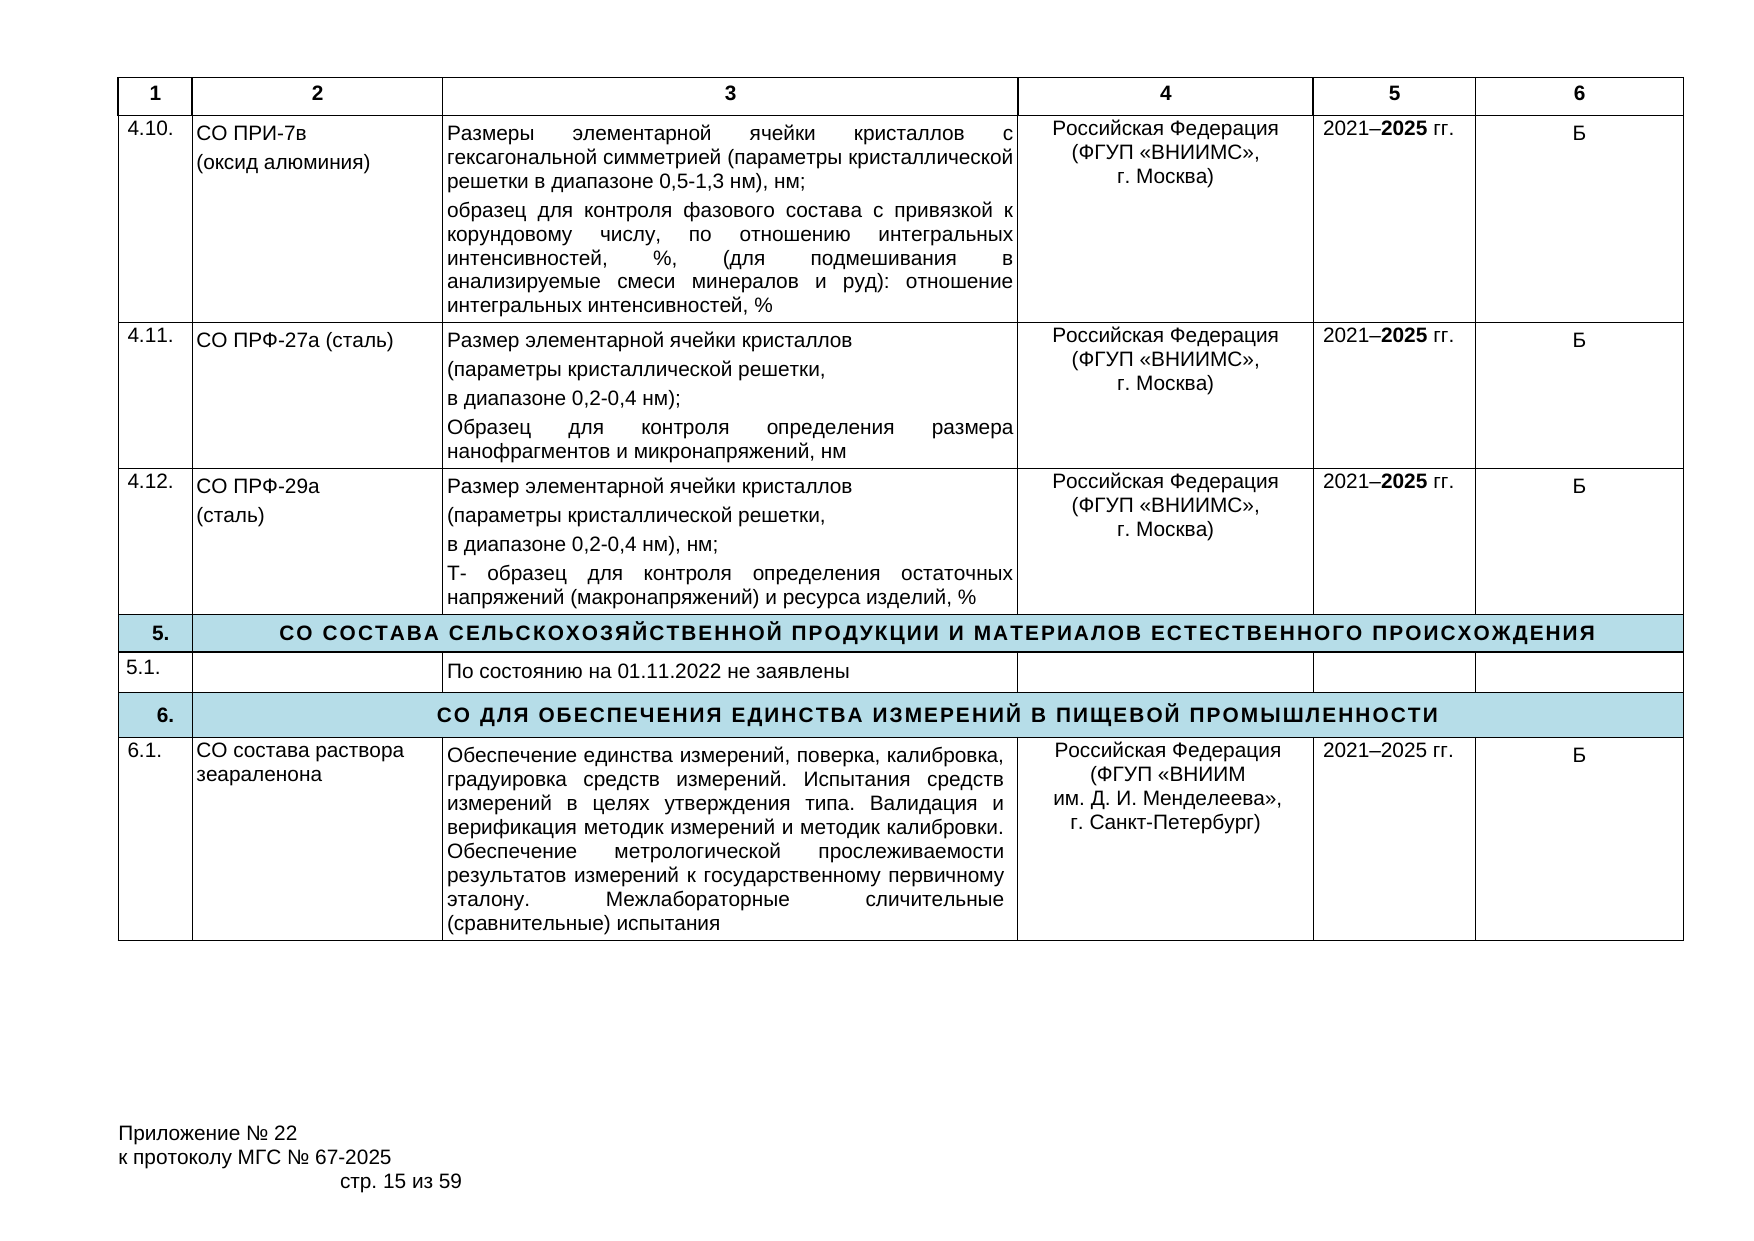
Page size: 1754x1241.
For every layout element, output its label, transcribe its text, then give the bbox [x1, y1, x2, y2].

table_header 3 [443, 78, 1017, 114]
table_cell [1018, 653, 1313, 692]
table_cell По состоянию на 01.11.2022 не заявлены [443, 653, 1017, 692]
table_cell СО состава раствора зеараленона [193, 738, 442, 939]
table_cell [1018, 738, 1313, 939]
table_cell Размеры элементарной ячейки кристаллов с гексагональной симметрией (параметры кристаллической решетки в диапазоне 0,5-1,3 нм), нм; образец для контроля фазового состава с привязкой к корундовому числу, по отношению интегральных интенсивностей, %, (для подмешивания в анализируемые смеси минералов и руд): отношение интегральных интенсивностей, % [443, 116, 1017, 322]
table_cell Размер элементарной ячейки кристаллов (параметры кристаллической решетки, в диапазоне 0,2-0,4 нм), нм; Т- образец для контроля определения остаточных напряжений (макронапряжений) и ресурса изделий, % [443, 469, 1017, 614]
table_cell Обеспечение единства измерений, поверка, калибровка, градуировка средств измерений. Испытания средств измерений в целях утверждения типа. Валидация и верификация методик измерений и методик калибровки. Обеспечение метрологической прослеживаемости результатов измерений к государственному первичному эталону. Межлабораторные сличительные (сравнительные) испытания [443, 738, 1017, 939]
table_cell [119, 653, 192, 692]
table_cell [119, 116, 192, 322]
table_header 1 [119, 78, 191, 114]
table_cell Б [1476, 323, 1683, 468]
table_cell СО состава сельскохозяйственной продукции И МАТЕРИАЛОВ ЕСТЕСТВЕННОГО ПРОИСХОЖДЕНИЯ [193, 615, 1683, 651]
table_cell Б [1476, 116, 1683, 322]
table_cell СО для обеспечения единства измерений в пищевой промышленности [193, 693, 1683, 737]
table_cell [119, 615, 192, 651]
table_header 2 [193, 78, 442, 114]
table_cell 2021–2025 гг. [1314, 738, 1475, 939]
table_cell Б [1476, 738, 1683, 939]
table_cell СО ПРИ-7в (оксид алюминия) [193, 116, 442, 322]
table_header 4 [1019, 78, 1312, 114]
table_cell 2021–2025 гг. [1314, 116, 1475, 322]
table_cell СО ПРФ-27а (сталь) [193, 323, 442, 468]
table_cell 2021–2025 гг. [1314, 469, 1475, 614]
table_cell Размер элементарной ячейки кристаллов (параметры кристаллической решетки, в диапазоне 0,2-0,4 нм); Образец для контроля определения размера нанофрагментов и микронапряжений, нм [443, 323, 1017, 468]
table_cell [1018, 116, 1313, 322]
table_header 6 [1476, 78, 1683, 114]
table_cell Российская Федерация (ФГУП «ВНИИМС», г. Москва) [1018, 323, 1313, 468]
table_cell [119, 738, 192, 939]
table_cell 2021–2025 гг. [1314, 323, 1475, 468]
table_header 5 [1314, 78, 1475, 114]
table_cell [119, 323, 192, 468]
table_cell Российская Федерация (ФГУП «ВНИИМС», г. Москва) [1018, 469, 1313, 614]
table_cell [119, 469, 192, 614]
table_cell [119, 693, 192, 737]
table_cell СО ПРФ-29а (сталь) [193, 469, 442, 614]
table_cell [1314, 653, 1475, 692]
table_cell [1476, 653, 1683, 692]
table_cell [193, 653, 442, 692]
table_cell Б [1476, 469, 1683, 614]
